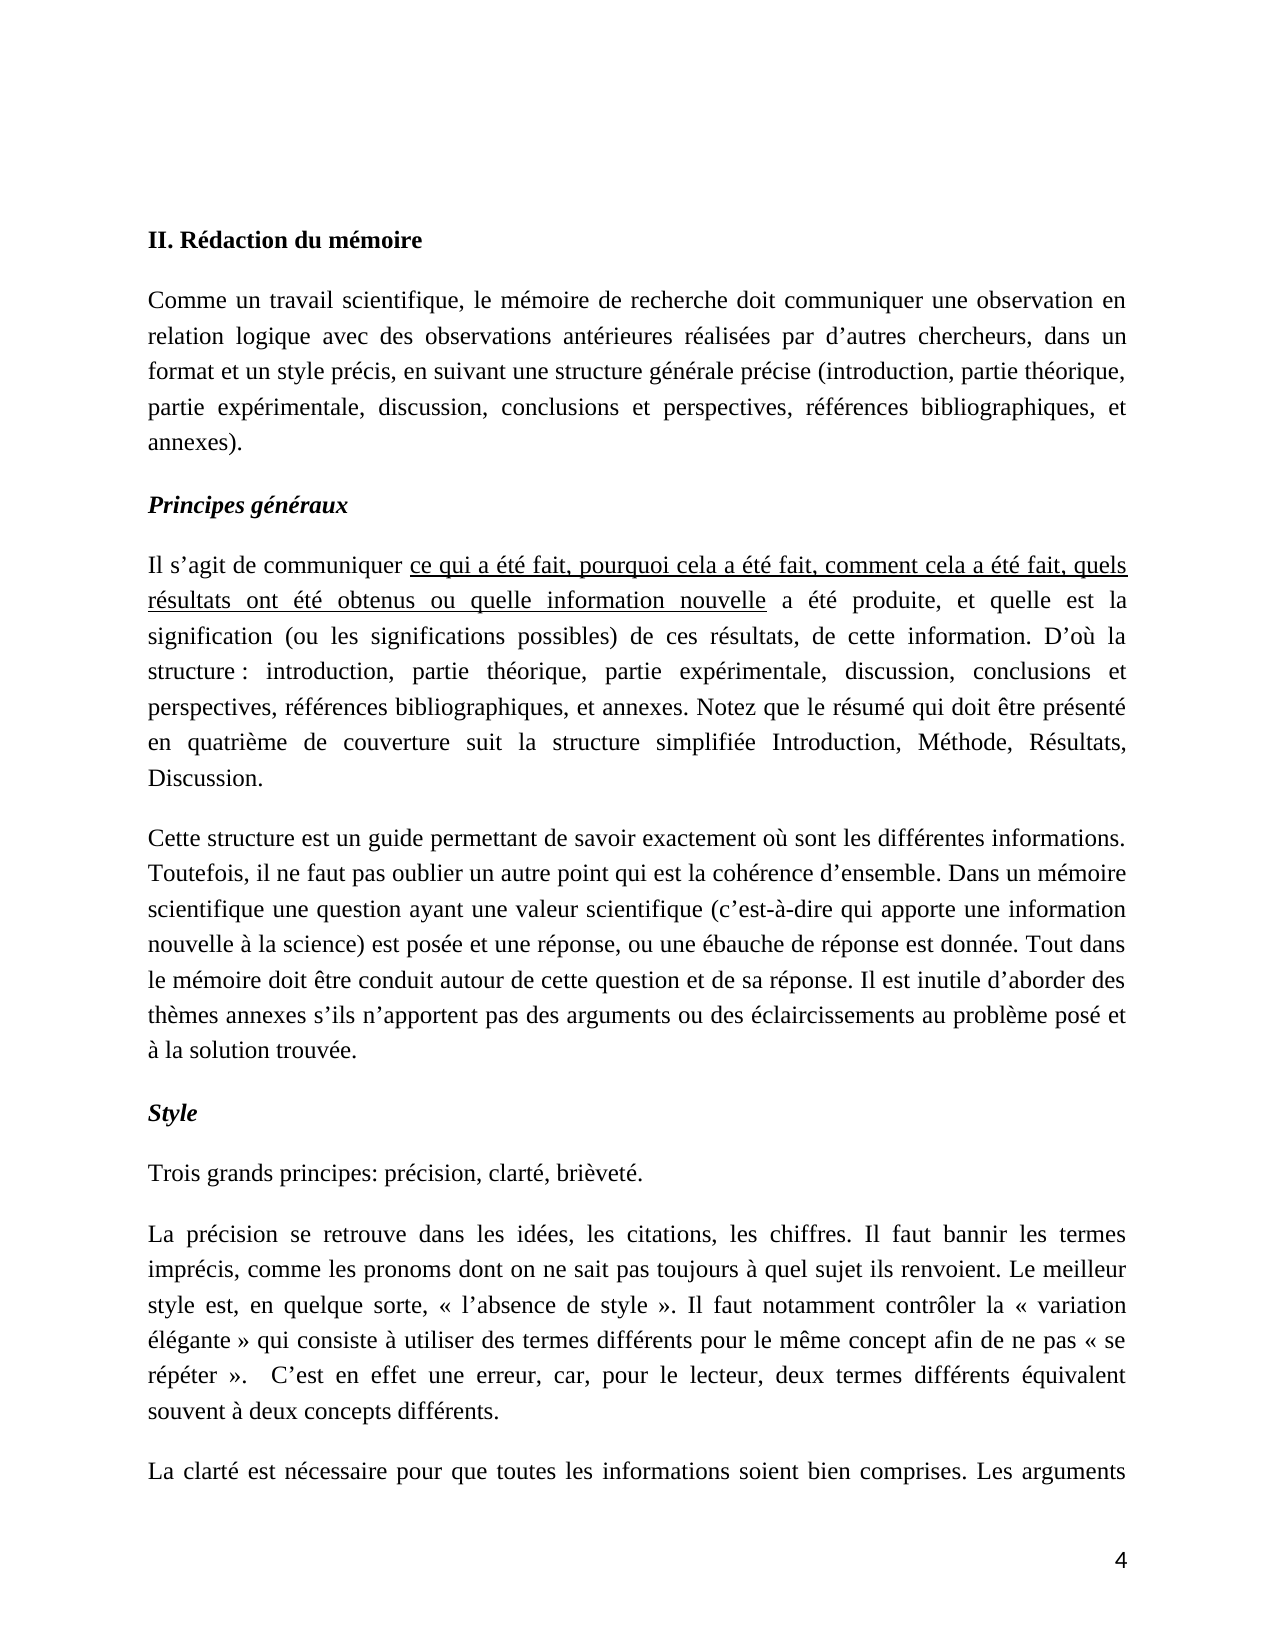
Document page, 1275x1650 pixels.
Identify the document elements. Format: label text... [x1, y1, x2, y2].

text Cette structure est un guide permettant de savoir exactement où sont les différentes informations. Toutefois, il ne faut pas oublier un autre point qui est la cohérence d’ensemble. Dans un mémoire scientifique une question ayant une valeur scientifique (c’est-à-dire qui apporte une information nouvelle à la science) est posée et une réponse, ou une ébauche de réponse est donnée. Tout dans le mémoire doit être conduit autour de cette question et de sa réponse. Il est inutile d’aborder des thèmes annexes s’ils n’apportent pas des arguments ou des éclaircissements au problème posé et à la solution trouvée. [148, 816, 1127, 1064]
text Il s’agit de communiquer ce qui a été fait, pourquoi cela a été fait, comment cela a été fait, quels résultats ont été obtenus ou quelle information nouvelle a été produite, et quelle est la signification (ou les significations possibles) de ces résultats, de cette information. D’où la structure : introduction, partie théorique, partie expérimentale, discussion, conclusions et perspectives, références bibliographiques, et annexes. Notez que le résumé qui doit être présenté en quatrième de couverture suit la structure simplifiée Introduction, Méthode, Résultats, Discussion. [148, 543, 1127, 791]
text Trois grands principes: précision, clarté, brièveté. [148, 1152, 1127, 1187]
text Comme un travail scientifique, le mémoire de recherche doit communiquer une observation en relation logique avec des observations antérieures réalisées par d’autres chercheurs, dans un format et un style précis, en suivant une structure générale précise (introduction, partie théorique, partie expérimentale, discussion, conclusions et perspectives, références bibliographiques, et annexes). [148, 279, 1127, 456]
text La précision se retrouve dans les idées, les citations, les chiffres. Il faut bannir les termes imprécis, comme les pronoms dont on ne sait pas toujours à quel sujet ils renvoient. Le meilleur style est, en quelque sorte, « l’absence de style ». Il faut notamment contrôler la « variation élégante » qui consiste à utiliser des termes différents pour le même concept afin de ne pas « se répéter ». C’est en effet une erreur, car, pour le lecteur, deux termes différents équivalent souvent à deux concepts différents. [148, 1212, 1127, 1425]
text II. Rédaction du mémoire [148, 208, 1127, 254]
text Principes généraux [148, 481, 1127, 518]
text Style [148, 1089, 1127, 1127]
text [148, 1450, 1127, 1485]
